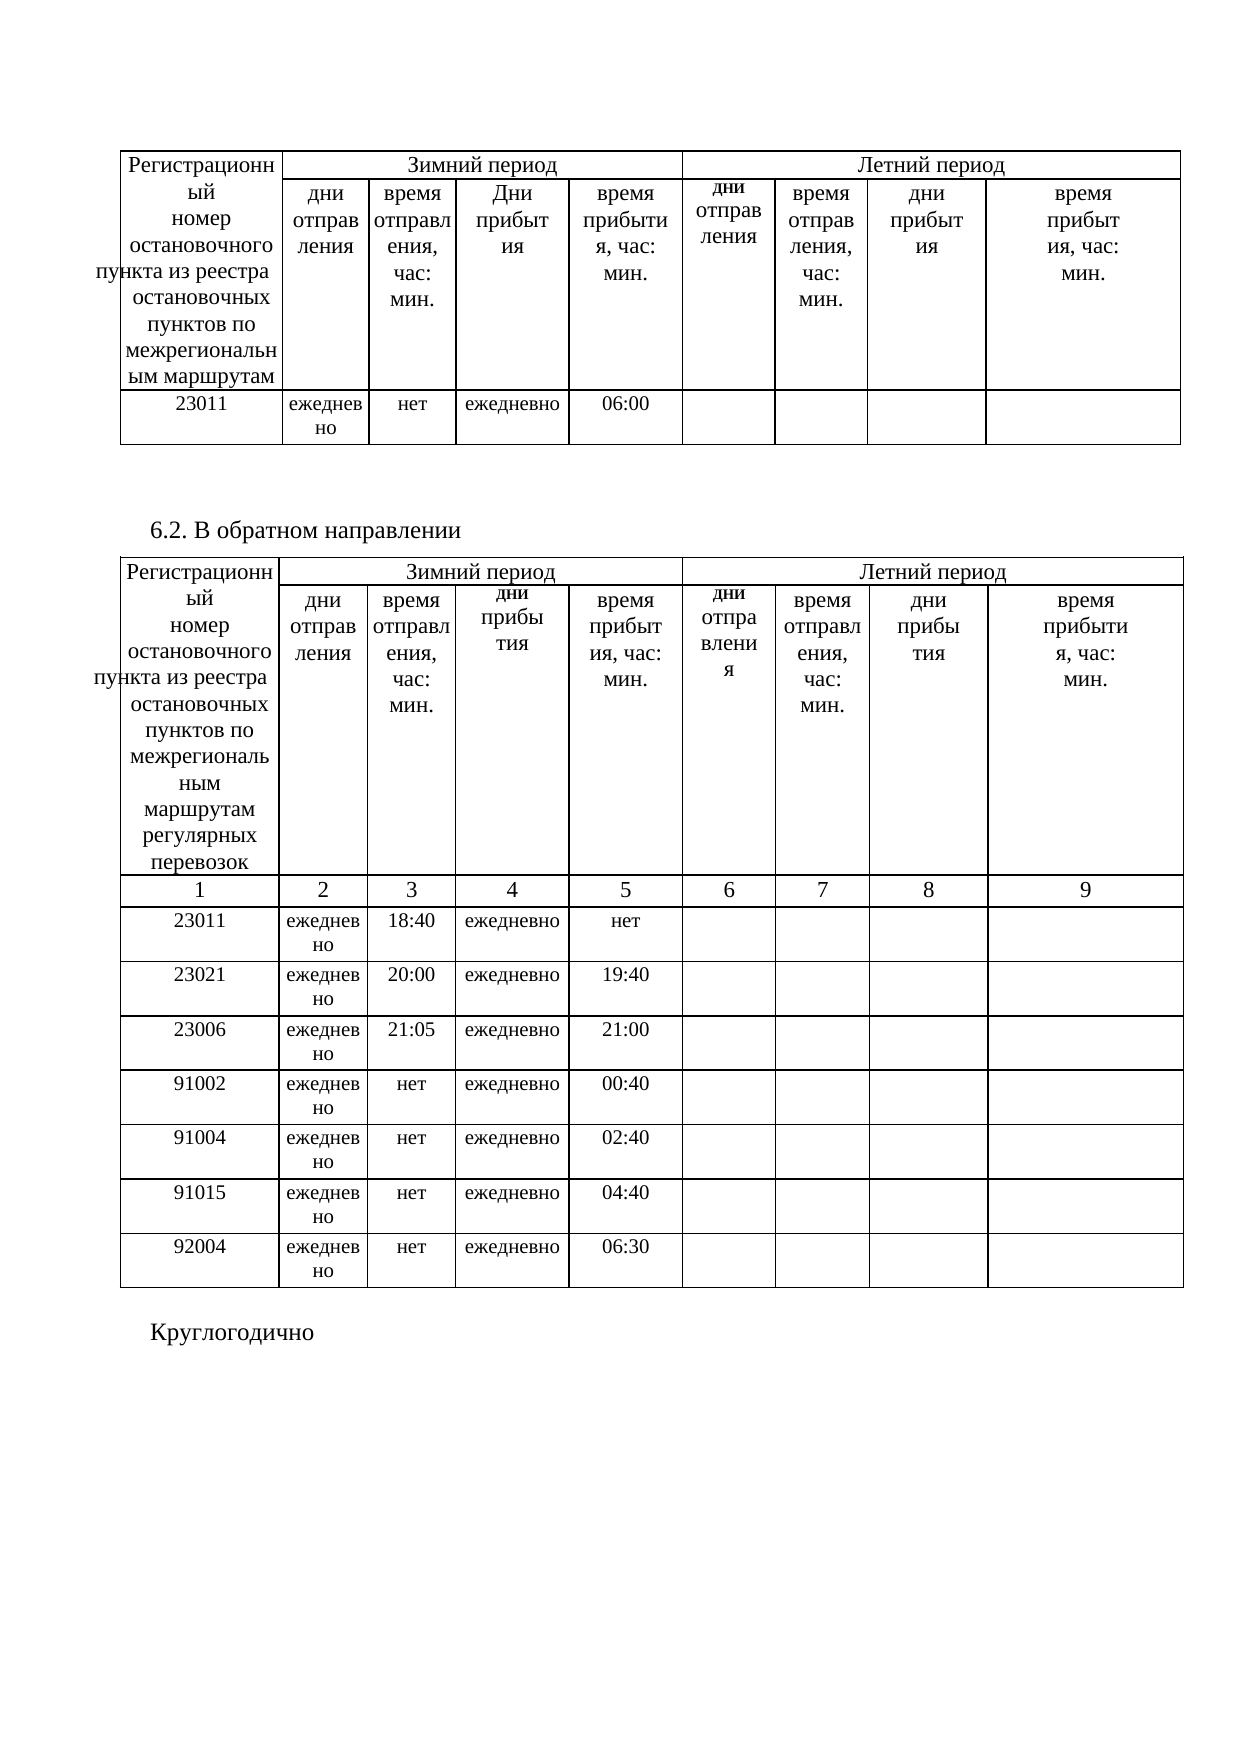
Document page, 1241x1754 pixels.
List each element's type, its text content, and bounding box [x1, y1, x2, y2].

table_cell время отправл ения, час: мин. [776, 586, 869, 874]
table_cell [870, 1017, 987, 1069]
table_cell 23021 [121, 962, 278, 1015]
table_cell [870, 1125, 987, 1178]
table_cell ДНИ отправ ления [683, 180, 774, 389]
table_cell ежедневно [456, 1180, 568, 1232]
table_cell нет [368, 1234, 455, 1287]
table_cell нет [368, 1125, 455, 1178]
table_cell время прибыт ия, час: мин. [987, 180, 1180, 389]
table_cell 06:30 [570, 1234, 682, 1287]
table_cell ежедневно [456, 1017, 568, 1069]
table_cell время прибыти я, час: мин. [989, 586, 1183, 874]
table_header Летний период [683, 152, 1180, 178]
table_cell 19:40 [570, 962, 682, 1015]
table_cell дни отправ ления [283, 180, 368, 389]
table_cell нет [368, 1180, 455, 1232]
table_cell Дни прибыт ия [457, 180, 568, 389]
table_cell время прибыти я, час: мин. [570, 180, 682, 389]
table_cell 1 [121, 876, 278, 906]
table_cell 21:05 [368, 1017, 455, 1069]
table_cell [870, 1180, 987, 1232]
table_cell время отправл ения, час: мин. [370, 180, 455, 389]
table_cell [776, 1180, 869, 1232]
table_cell ежедневно [280, 1071, 367, 1124]
table_cell 3 [368, 876, 455, 906]
table_cell 18:40 [368, 908, 455, 961]
table_cell 20:00 [368, 962, 455, 1015]
table_cell ежедневно [456, 1234, 568, 1287]
table_cell 00:40 [570, 1071, 682, 1124]
table_cell дни отправ ления [280, 586, 367, 874]
table_cell [683, 1071, 775, 1124]
text Круглогодично [150, 1317, 1090, 1346]
table_cell 04:40 [570, 1180, 682, 1232]
table_cell 9 [989, 876, 1183, 906]
table_cell время прибыт ия, час: мин. [570, 586, 682, 874]
table_cell [870, 1234, 987, 1287]
table_cell дни прибы тия [870, 586, 987, 874]
table_cell ежедневно [456, 1071, 568, 1124]
table_cell 92004 [121, 1234, 278, 1287]
table_cell 21:00 [570, 1017, 682, 1069]
table_cell ежедневно [283, 391, 368, 444]
table_cell [868, 391, 985, 444]
table_cell ежедневно [280, 1125, 367, 1178]
table_cell [989, 962, 1183, 1015]
table_cell ежедневно [456, 908, 568, 961]
table_cell 5 [570, 876, 682, 906]
table_cell [776, 1234, 869, 1287]
table_cell ежедневно [280, 1017, 367, 1069]
table_cell [987, 391, 1180, 444]
table_cell [683, 1234, 775, 1287]
table_cell 91002 [121, 1071, 278, 1124]
table_cell 02:40 [570, 1125, 682, 1178]
table_cell [776, 391, 867, 444]
table_header Регистрационный номер остановочного пункта из реестра остановочных пунктов по межрегиональным маршрутам регулярных перевозок [121, 558, 278, 874]
table_cell 2 [280, 876, 367, 906]
table_cell [776, 962, 869, 1015]
table_cell ДНИ прибы тия [456, 586, 568, 874]
table_cell ежедневно [280, 1180, 367, 1232]
table_cell [683, 391, 774, 444]
table_cell 06:00 [570, 391, 682, 444]
table_cell [989, 1234, 1183, 1287]
table_cell [683, 1180, 775, 1232]
table_cell [989, 1017, 1183, 1069]
table_header Зимний период [283, 152, 682, 178]
table_cell [870, 962, 987, 1015]
table_cell [989, 1071, 1183, 1124]
table_cell нет [368, 1071, 455, 1124]
table_cell 23011 [121, 391, 282, 444]
table_cell ежедневно [280, 962, 367, 1015]
table_cell [683, 908, 775, 961]
table_cell 7 [776, 876, 869, 906]
table_cell [683, 1017, 775, 1069]
table_cell [776, 908, 869, 961]
table_cell дни прибыт ия [868, 180, 985, 389]
table_cell [989, 908, 1183, 961]
table_cell ежедневно [456, 1125, 568, 1178]
table_cell ежедневно [457, 391, 568, 444]
table_cell [776, 1017, 869, 1069]
table_cell ежедневно [280, 908, 367, 961]
table_cell [683, 1125, 775, 1178]
table_cell 91015 [121, 1180, 278, 1232]
table_cell [870, 908, 987, 961]
table_cell [989, 1180, 1183, 1232]
table_cell [989, 1125, 1183, 1178]
table_cell 6 [683, 876, 775, 906]
table_cell [776, 1071, 869, 1124]
table_cell [776, 1125, 869, 1178]
table_header Регистрационный номер остановочного пункта из реестра остановочных пунктов по межрегиональным маршрутам регулярных перевозок [121, 152, 282, 389]
table_cell ДНИ отпра влени я [683, 586, 775, 874]
table_cell ежедневно [456, 962, 568, 1015]
table_cell время отправл ения, час: мин. [368, 586, 455, 874]
table_cell нет [370, 391, 455, 444]
table_cell ежедневно [280, 1234, 367, 1287]
text 6.2. В обратном направлении [150, 515, 1090, 544]
table_cell [870, 1071, 987, 1124]
table_cell 23011 [121, 908, 278, 961]
table_cell 23006 [121, 1017, 278, 1069]
table_cell нет [570, 908, 682, 961]
table_cell 8 [870, 876, 987, 906]
table_cell [683, 962, 775, 1015]
table_header Летний период [683, 558, 1183, 584]
table_cell 4 [456, 876, 568, 906]
table_cell время отправ ления, час: мин. [776, 180, 867, 389]
table_header Зимний период [280, 558, 682, 584]
table_cell 91004 [121, 1125, 278, 1178]
